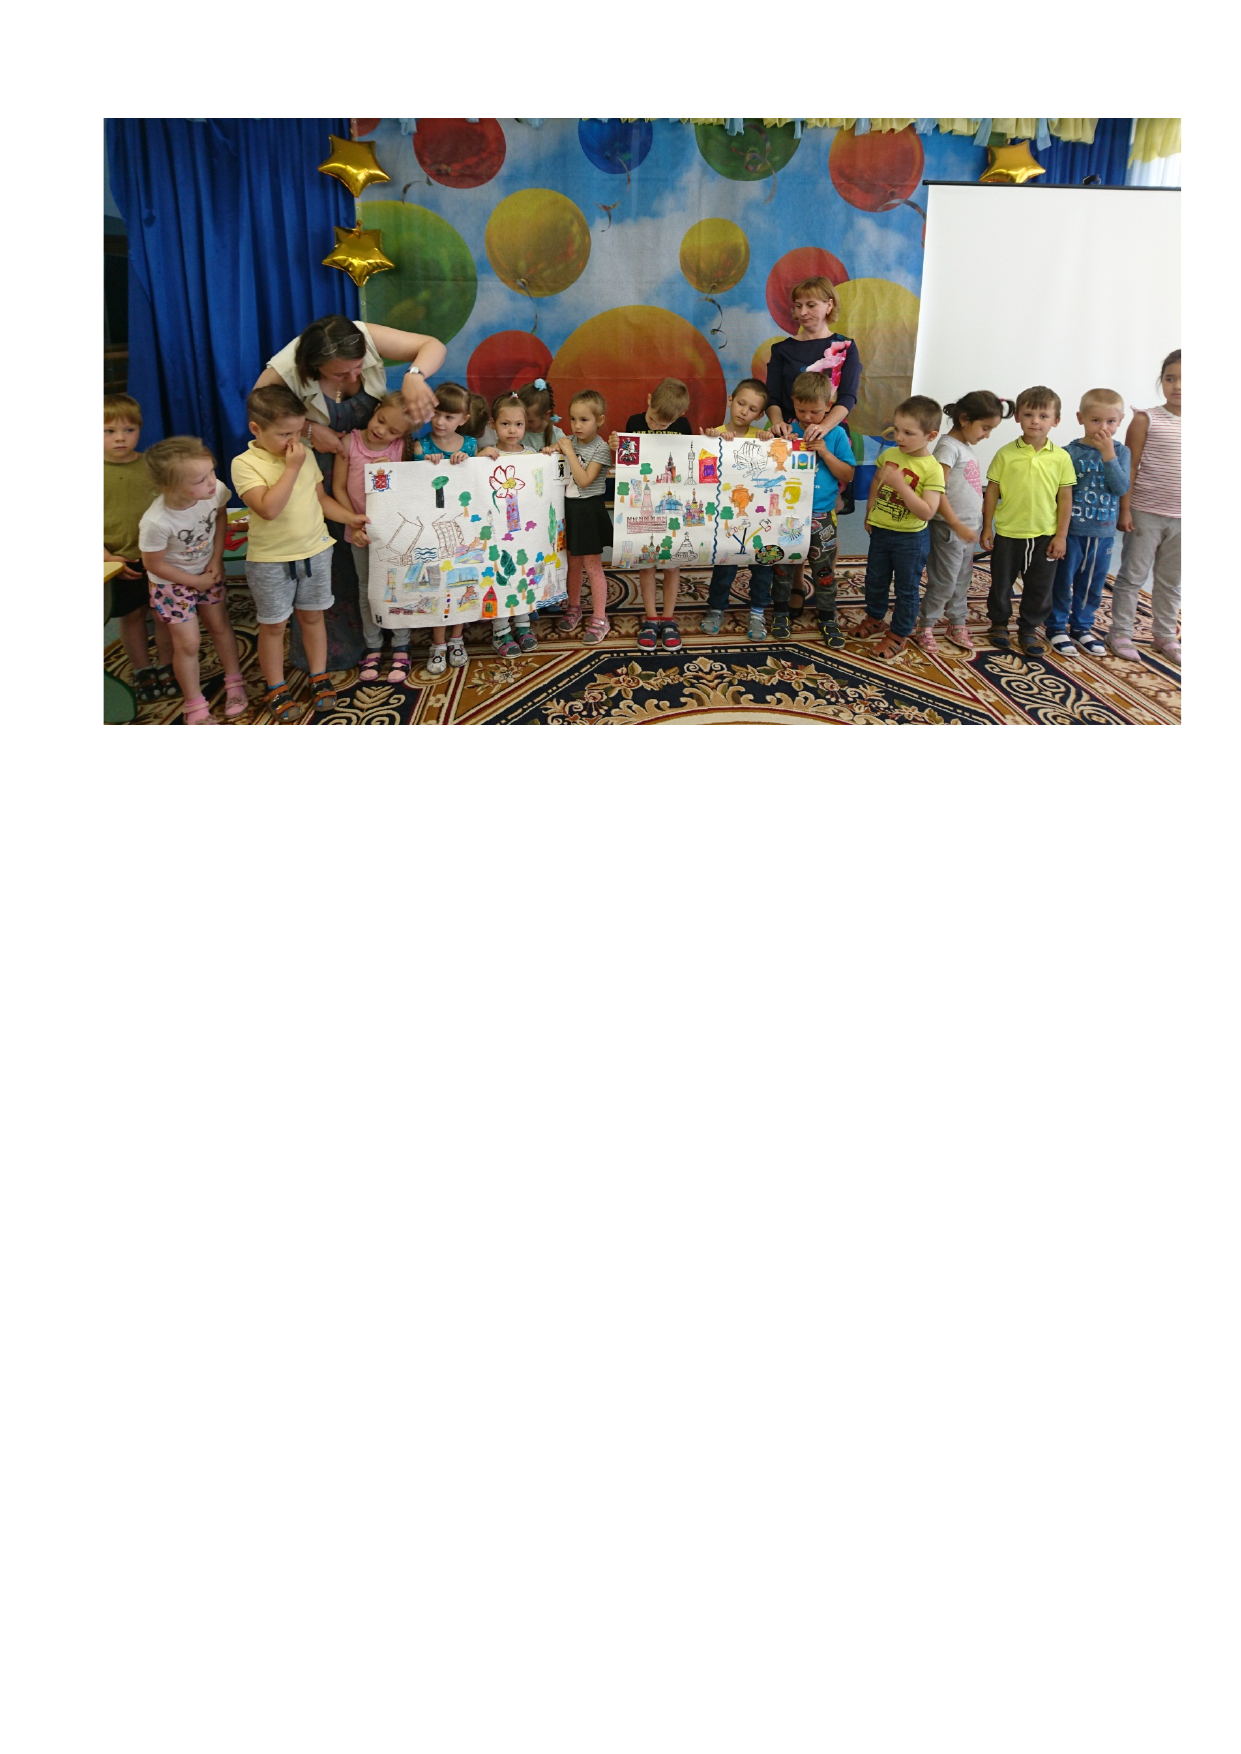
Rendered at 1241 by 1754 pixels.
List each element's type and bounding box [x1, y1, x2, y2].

picture [103, 118, 1182, 725]
